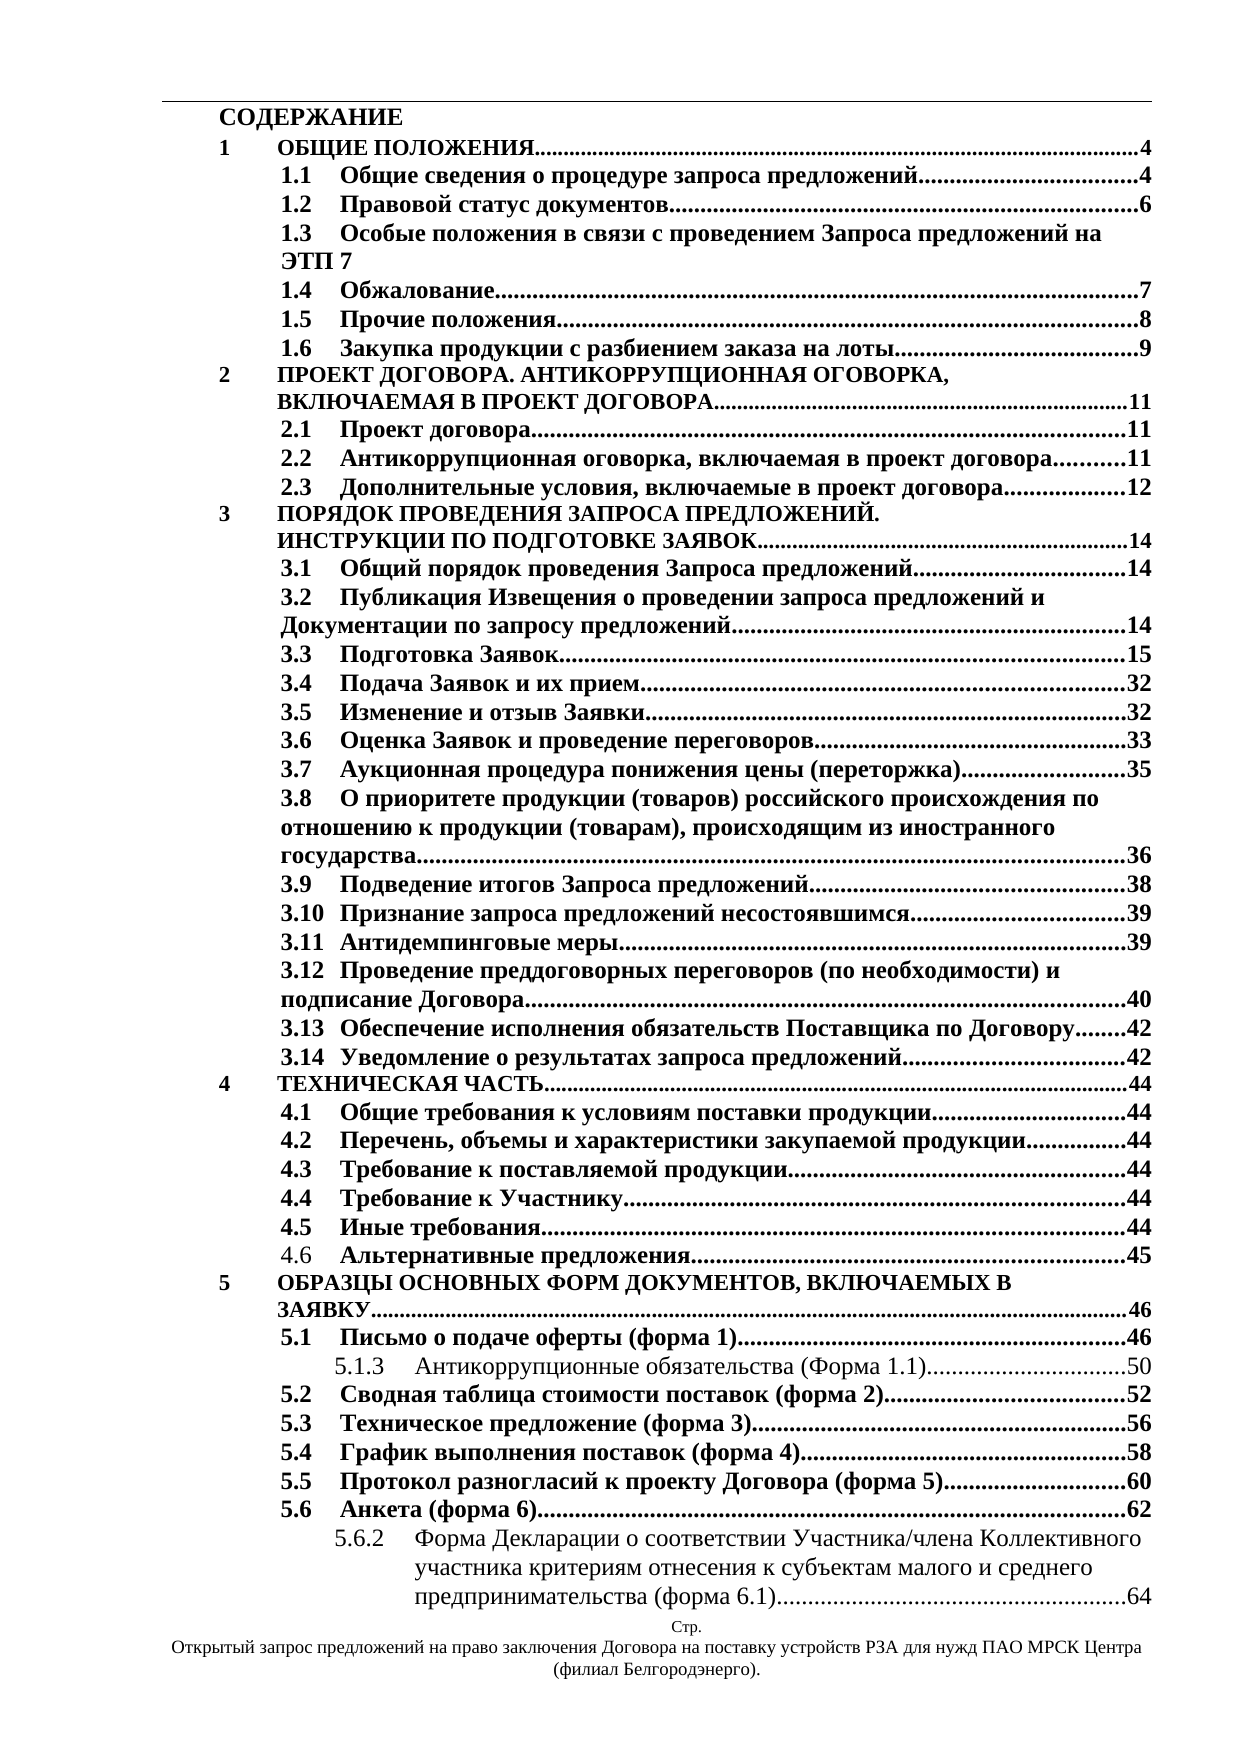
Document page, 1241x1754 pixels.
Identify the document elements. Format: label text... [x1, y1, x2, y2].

text 5.6 Анкета (форма 6) 62 [280, 1494, 1133, 1523]
text 2.3 Дополнительные условия, включаемые в проект договора 12 [280, 472, 1133, 500]
text 5 Образцы основных форм документов, включаемых в Заявку 46 [218, 1269, 1033, 1322]
text 4.3 Требование к поставляемой продукции 44 [280, 1154, 1133, 1183]
text 2 Проект Договора. Антикоррупционная оговорка, включаемая в проект договора 11 [218, 361, 1033, 414]
text 1.2 Правовой статус документов 6 [280, 189, 1133, 218]
text 1.5 Прочие положения 8 [280, 304, 1133, 333]
text 1.6 Закупка продукции с разбиением заказа на лоты 9 [280, 333, 1133, 361]
text 4.6 Альтернативные предложения 45 [280, 1241, 1133, 1269]
text 3.8 О приоритете продукции (товаров) российского происхождения по отношению к продукции (товарам), происходящим из иностранного государства 36 [280, 783, 1133, 869]
text 2.1 Проект договора 11 [280, 414, 1133, 443]
text 3.10 Признание запроса предложений несостоявшимся 39 [280, 898, 1133, 927]
text 3.4 Подача Заявок и их прием 32 [280, 668, 1133, 697]
text 5.1.3 Антикоррупционные обязательства (Форма 1.1). 50 [334, 1351, 1144, 1379]
text 3.3 Подготовка Заявок 15 [280, 639, 1133, 668]
text 3.14 Уведомление о результатах запроса предложений 42 [280, 1042, 1133, 1071]
text 5.2 Сводная таблица стоимости поставок (форма 2) 52 [280, 1379, 1133, 1408]
text 3.5 Изменение и отзыв Заявки 32 [280, 697, 1133, 726]
text 4.2 Перечень, объемы и характеристики закупаемой продукции 44 [280, 1126, 1133, 1154]
text 4.4 Требование к Участнику. 44 [280, 1183, 1133, 1212]
text 5.5 Протокол разногласий к проекту Договора (форма 5) 60 [280, 1466, 1133, 1494]
text 3.7 Аукционная процедура понижения цены (переторжка) 35 [280, 754, 1133, 783]
text 2.2 Антикоррупционная оговорка, включаемая в проект договора 11 [280, 443, 1133, 472]
text 4.1 Общие требования к условиям поставки продукции 44 [280, 1097, 1133, 1126]
text 3.9 Подведение итогов Запроса предложений 38 [280, 869, 1133, 898]
text 3.2 Публикация Извещения о проведении запроса предложений и Документации по запросу предложений 14 [280, 582, 1133, 639]
text 1.1 Общие сведения о процедуре запроса предложений 4 [280, 160, 1133, 189]
text 3.1 Общий порядок проведения Запроса предложений 14 [280, 553, 1133, 582]
text 3 Порядок проведения Запроса предложений. Инструкции по подготовке Заявок 14 [218, 500, 1033, 553]
text 5.1 Письмо о подаче оферты (форма 1) 46 [280, 1322, 1133, 1351]
text 5.6.2 Форма Декларации о соответствии Участника/члена Коллективного участника критериям отнесения к субъектам малого и среднего предпринимательства (форма 6.1) 64 [334, 1523, 1144, 1609]
text 3.12 Проведение преддоговорных переговоров (по необходимости) и подписание Договора 40 [280, 956, 1133, 1013]
text 5.4 График выполнения поставок (форма 4) 58 [280, 1437, 1133, 1466]
text СОДЕРЖАНИЕ [218, 102, 938, 131]
text 4 Техническая часть 44 [218, 1071, 1033, 1097]
text 1 Общие положения 4 [218, 134, 1033, 160]
text 3.13 Обеспечение исполнения обязательств Поставщика по Договору 42 [280, 1013, 1133, 1042]
text 3.11 Антидемпинговые меры 39 [280, 927, 1133, 956]
text 1.4 Обжалование 7 [280, 275, 1133, 304]
text 5.3 Техническое предложение (форма 3) 56 [280, 1408, 1133, 1437]
text 1.3 Особые положения в связи с проведением Запроса предложений на ЭТП 7 [280, 218, 1133, 275]
text 4.5 Иные требования 44 [280, 1212, 1133, 1241]
text 3.6 Оценка Заявок и проведение переговоров 33 [280, 726, 1133, 754]
